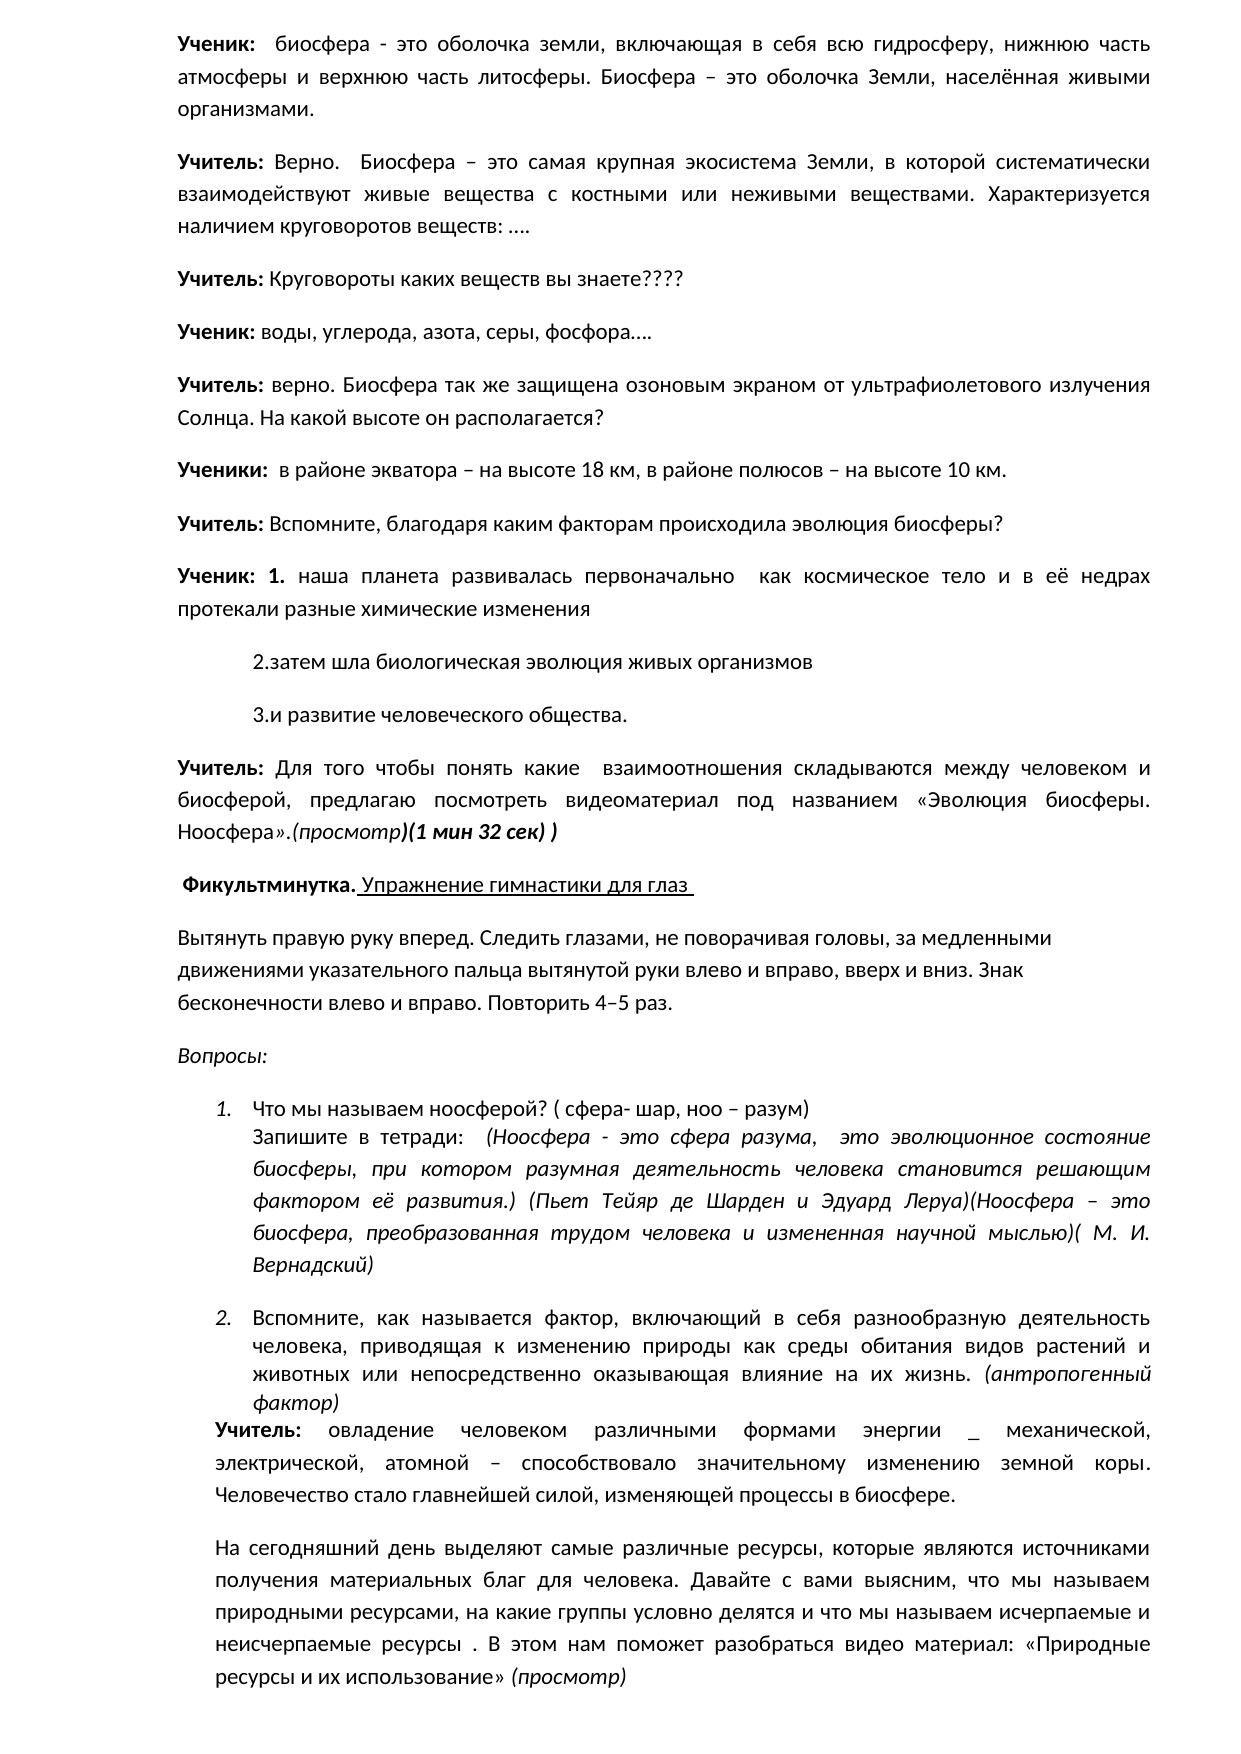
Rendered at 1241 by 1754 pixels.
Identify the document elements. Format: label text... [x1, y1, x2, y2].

text Фикультминутка. Упражнение гимнастики для глаз [177, 870, 1152, 898]
text Учитель: Верно. Биосфера – это самая крупная экосистема Земли, в которой систематически взаимодействуют живые вещества с костными или неживыми веществами. Характеризуется наличием круговоротов веществ: …. [177, 147, 1152, 239]
text Ученики: в районе экватора – на высоте 18 км, в районе полюсов – на высоте 10 км. [177, 456, 1152, 484]
text Ученик: биосфера - это оболочка земли, включающая в себя всю гидросферу, нижнюю часть атмосферы и верхнюю часть литосферы. Биосфера – это оболочка Земли, населённая живыми организмами. [177, 29, 1152, 122]
text 2.затем шла биологическая эволюция живых организмов [252, 647, 1152, 675]
text Учитель: Для того чтобы понять какие взаимоотношения складываются между человеком и биосферой, предлагаю посмотреть видеоматериал под названием «Эволюция биосферы. Ноосфера».(просмотр)(1 мин 32 сек) ) [177, 753, 1152, 845]
list Вспомните, как называется фактор, включающий в себя разнообразную деятельность человека, приводящая к изменению природы как среды обитания видов растений и животных или непосредственно оказывающая влияние на их жизнь. (антропогенный фактор) [215, 1303, 1152, 1416]
list Что мы называем ноосферой? ( сфера- шар, ноо – разум) [215, 1094, 1152, 1122]
text Ученик: 1. наша планета развивалась первоначально как космическое тело и в её недрах протекали разные химические изменения [177, 562, 1152, 622]
text Учитель: Круговороты каких веществ вы знаете???? [177, 264, 1152, 292]
text Вопросы: [177, 1041, 1152, 1069]
text Учитель: Вспомните, благодаря каким факторам происходила эволюция биосферы? [177, 509, 1152, 537]
text Запишите в тетради: (Ноосфера - это сфера разума, это эволюционное состояние биосферы, при котором разумная деятельность человека становится решающим фактором её развития.) (Пьет Тейяр де Шарден и Эдуард Леруа)(Ноосфера – это биосфера, преобразованная трудом человека и измененная научной мыслью)( М. И. Вернадский) [252, 1122, 1152, 1278]
text Учитель: овладение человеком различными формами энергии _ механической, электрической, атомной – способствовало значительному изменению земной коры. Человечество стало главнейшей силой, изменяющей процессы в биосфере. [215, 1416, 1152, 1508]
text 3.и развитие человеческого общества. [252, 700, 1152, 728]
text Ученик: воды, углерода, азота, серы, фосфора…. [177, 317, 1152, 345]
text Вытянуть правую руку вперед. Следить глазами, не поворачивая головы, за медленными движениями указательного пальца вытянутой руки влево и вправо, вверх и вниз. Знак бесконечности влево и вправо. Повторить 4–5 раз. [177, 923, 1152, 1016]
text На сегодняшний день выделяют самые различные ресурсы, которые являются источниками получения материальных благ для человека. Давайте с вами выясним, что мы называем природными ресурсами, на какие группы условно делятся и что мы называем исчерпаемые и неисчерпаемые ресурсы . В этом нам поможет разобраться видео материал: «Природные ресурсы и их использование» (просмотр) [215, 1533, 1152, 1690]
text Учитель: верно. Биосфера так же защищена озоновым экраном от ультрафиолетового излучения Солнца. На какой высоте он располагается? [177, 370, 1152, 431]
